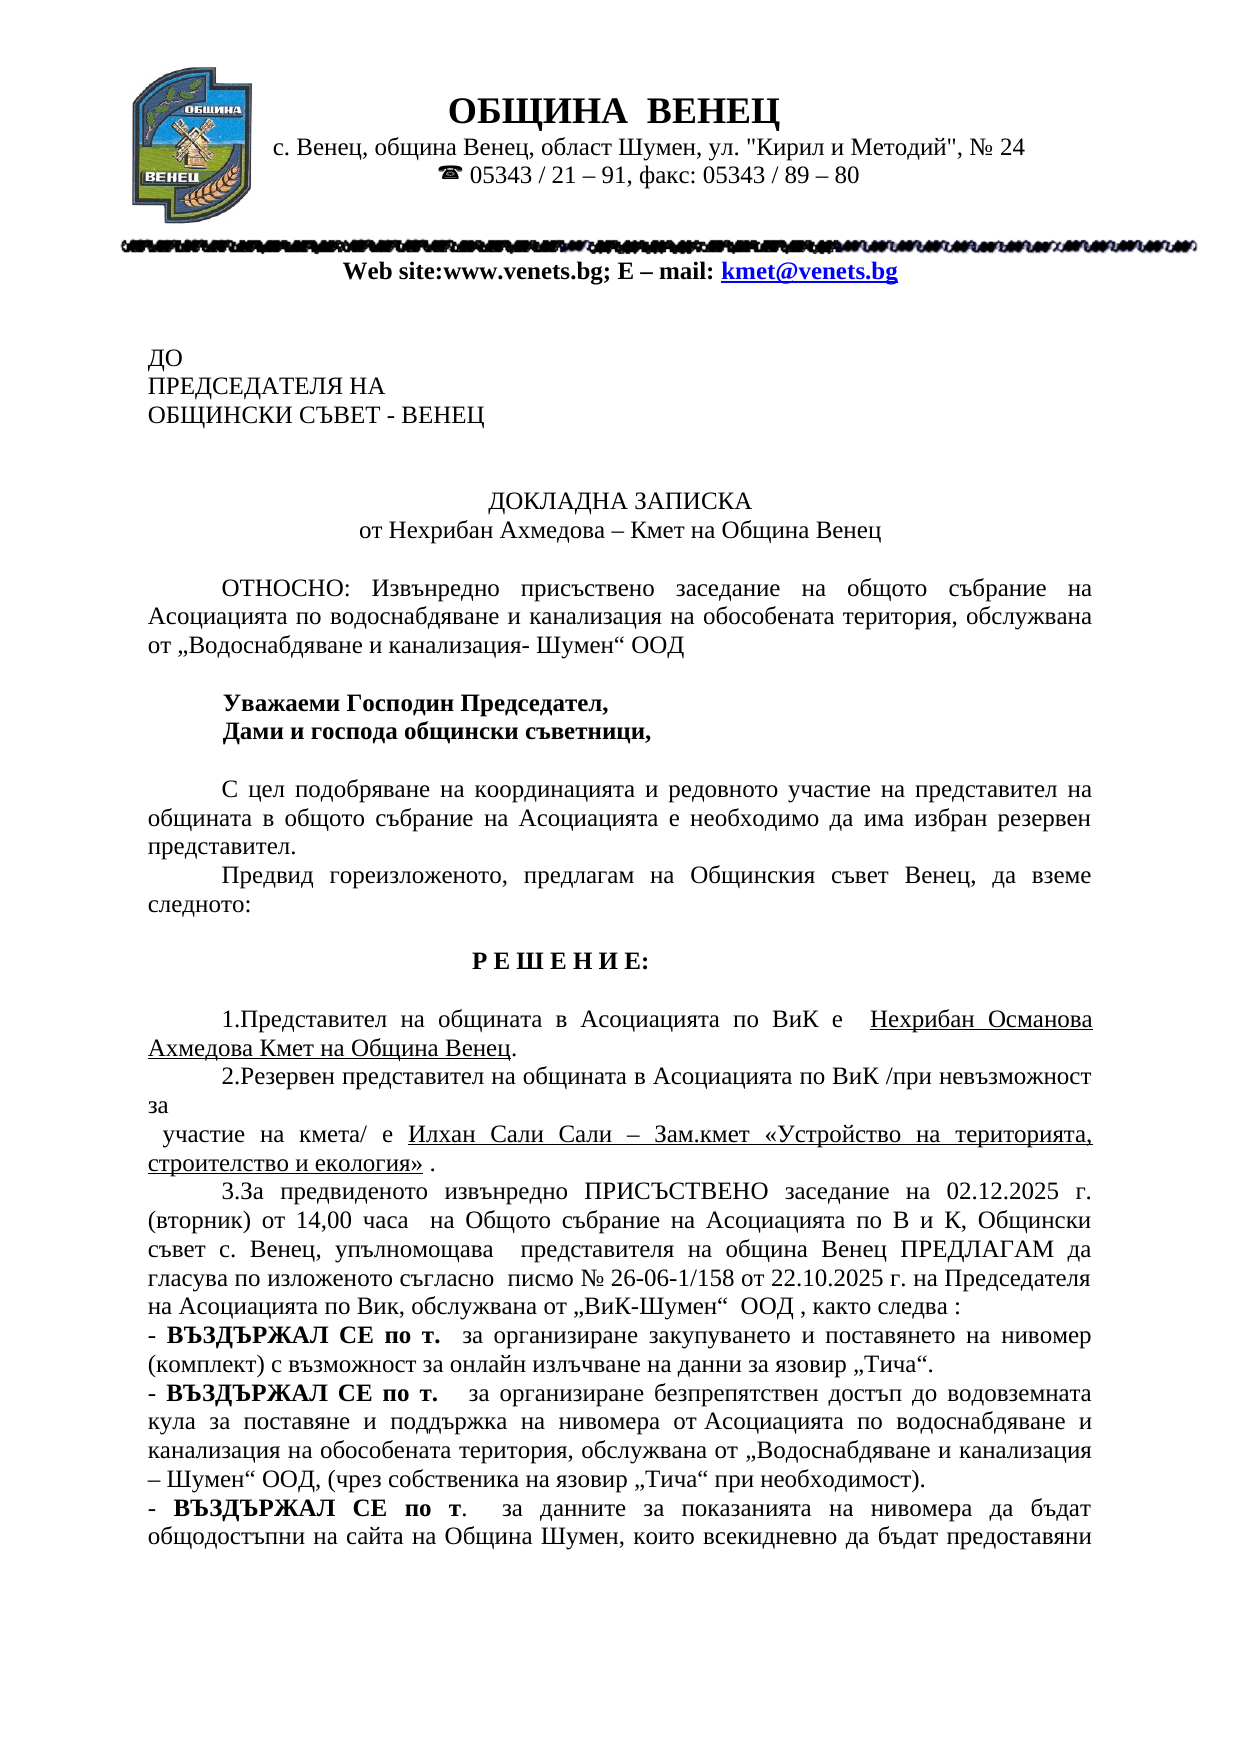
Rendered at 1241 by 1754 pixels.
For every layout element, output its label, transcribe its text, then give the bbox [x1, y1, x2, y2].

picture [126, 61, 257, 229]
text С цел подобряване на координацията и редовното участие на представител на общината в общото събрание на Асоциацията е необходимо да има избран резервен представител. [148, 774, 1093, 860]
text Относно: Извънредно присъствено заседание на общото събрание на Асоциацията по водоснабдяване и канализация на обособената територия, обслужвана от „Водоснабдяване и канализация- Шумен“ ООД [148, 573, 1093, 659]
text с. Венец, община Венец, област Шумен, ул. "Кирил и Методий", № 24 [257, 132, 1093, 161]
text ОБЩИНСКИ СЪВЕТ - ВЕНЕЦ [148, 400, 1093, 429]
text 05343 / 21 – 91, факс: 05343 / 89 – 80 [257, 161, 1093, 189]
text Предвид гореизложеното, предлагам на Общинския съвет Венец, да вземе следното: [148, 860, 1093, 918]
text - ВЪЗДЪРЖАЛ СЕ по т. за организиране безпрепятствен достъп до водовземната кула за поставяне и поддържка на нивомера от Асоциацията по водоснабдяване и канализация на обособената територия, обслужвана от „Водоснабдяване и канализация – Шумен“ ООД, (чрез собственика на язовир „Тича“ при необходимост). [148, 1378, 1093, 1493]
text ОБЩИНА ВЕНЕЦ [448, 89, 1093, 132]
text ДОКЛАДНА ЗАПИСКА [148, 486, 1093, 515]
text Уважаеми Господин Председател, [148, 688, 1093, 716]
text 2.Резервен представител на общината в Асоциацията по ВиК /при невъзможност за [148, 1061, 1093, 1119]
text Дами и господа общински съветници, [148, 716, 1093, 745]
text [148, 1493, 1093, 1550]
text 3.За предвиденото извънредно ПРИСЪСТВЕНО заседание на 02.12.2025 г. (вторник) от 14,00 часа на Общото събрание на Асоциацията по В и К, Общински съвет с. Венец, упълномощава представителя на община Венец ПРЕДЛАГАМ да гласува по изложеното съгласно писмо № 26-06-1/158 от 22.10.2025 г. на Председателя на Асоциацията по Вик, обслужвана от „ВиК-Шумен“ ООД , както следва : [148, 1176, 1093, 1320]
text 1.Представител на общината в Асоциацията по ВиК е Нехрибан Османова Ахмедова Кмет на Община Венец. [148, 1004, 1093, 1061]
text ДО [148, 343, 1093, 371]
text ПРЕДСЕДАТЕЛЯ НА [148, 371, 1093, 400]
text Р Е Ш Е Н И Е: [148, 946, 1093, 975]
text от Нехрибан Ахмедова – Кмет на Община Венец [148, 515, 1093, 544]
text Web site:www.venets.bg; E – mail: kmet@venets.bg [148, 256, 1093, 285]
text - ВЪЗДЪРЖАЛ СЕ по т. за организиране закупуването и поставянето на нивомер (комплект) с възможност за онлайн излъчване на данни за язовир „Тича“. [148, 1320, 1093, 1378]
text участие на кмета/ е Илхан Сали Сали – Зам.кмет «Устройство на територията, строителство и екология» . [148, 1119, 1093, 1176]
